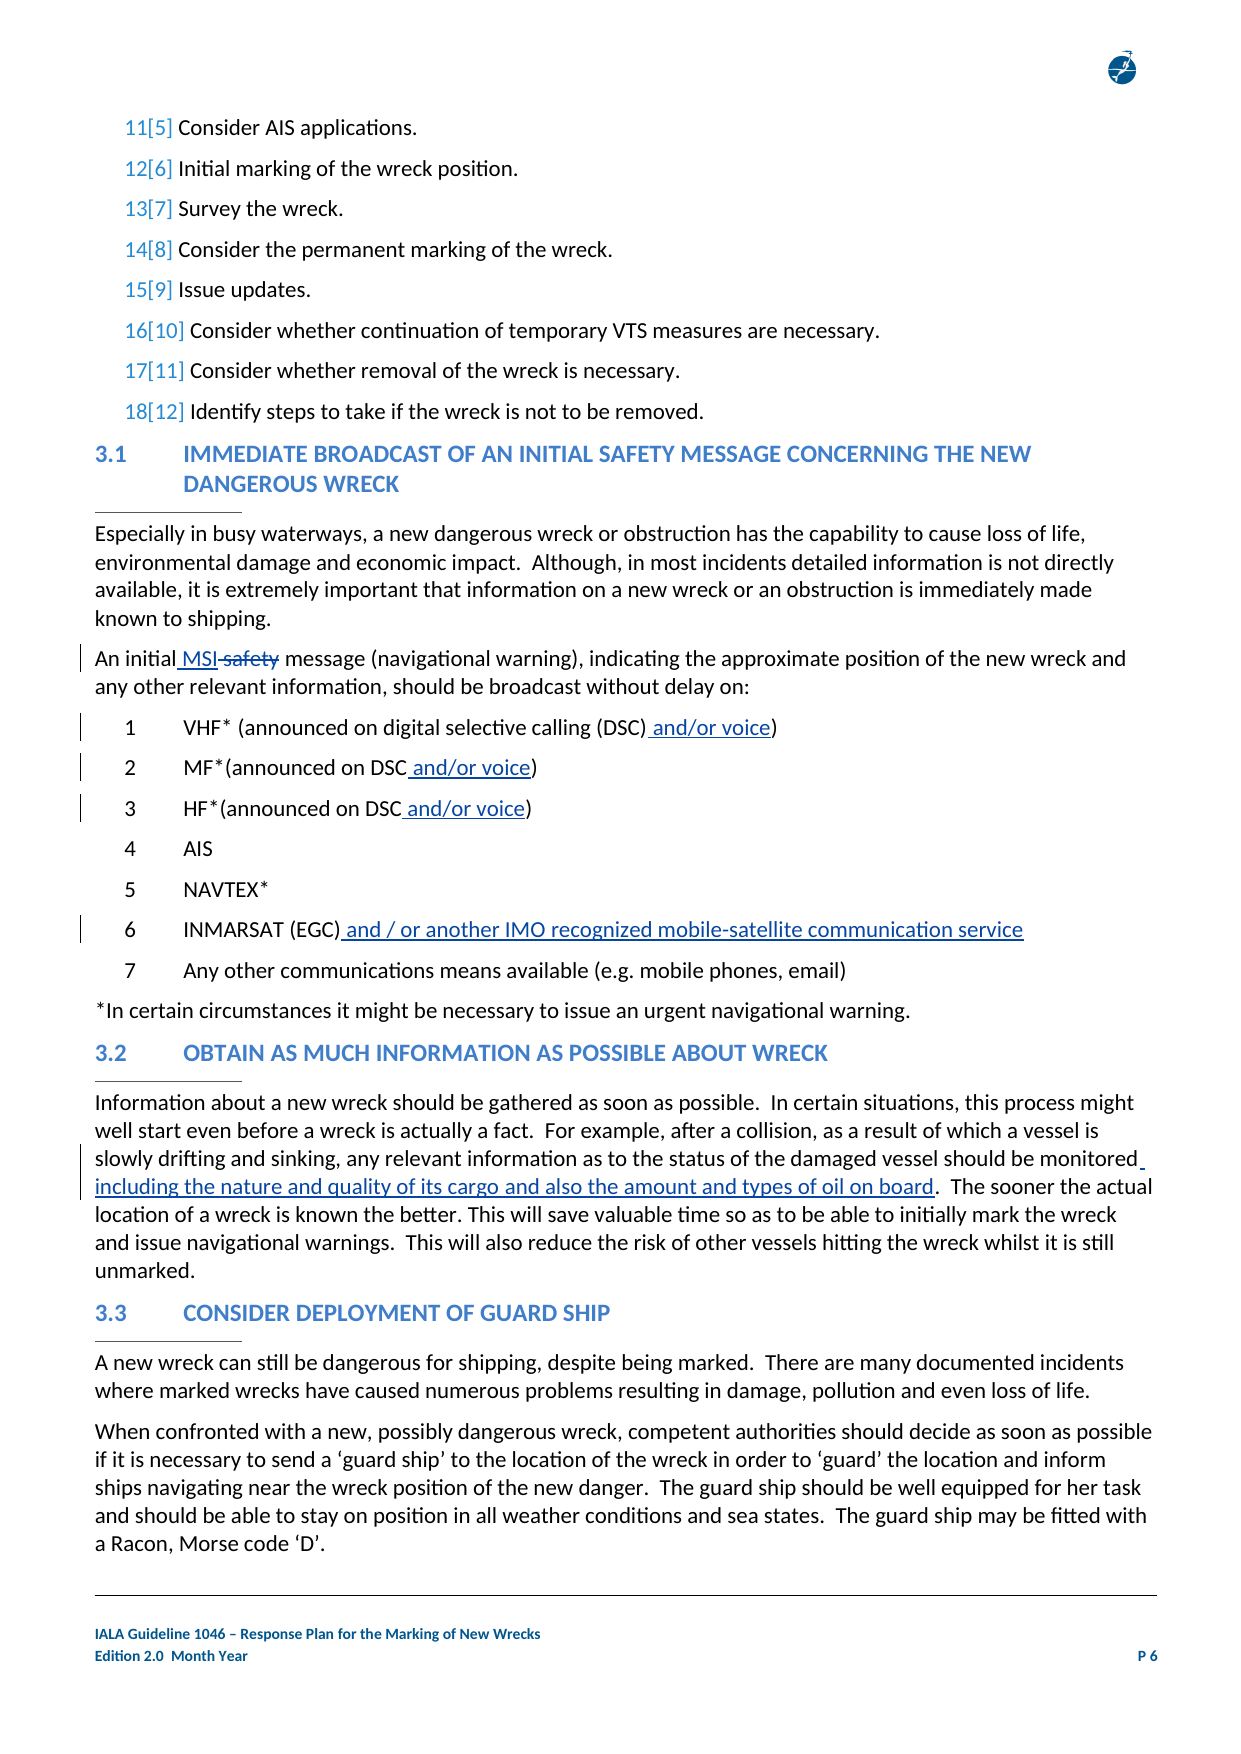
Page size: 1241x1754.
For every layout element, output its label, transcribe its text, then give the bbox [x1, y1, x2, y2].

list Initial marking of the wreck position. [124, 154, 1157, 182]
list Consider AIS applications. [124, 113, 1157, 142]
text When confronted with a new, possibly dangerous wreck, competent authorities should decide as soon as possible if it is necessary to send a ‘guard ship’ to the location of the wreck in order to ‘guard’ the location and inform ships navigating near the wreck position of the new danger. The guard ship should be well equipped for her task and should be able to stay on position in all weather conditions and sea states. The guard ship may be fitted with a Racon, Morse code ‘D’. [94, 1417, 1157, 1557]
text *In certain circumstances it might be necessary to issue an urgent navigational warning. [94, 996, 1157, 1024]
list Identify steps to take if the wreck is not to be removed. [124, 397, 1157, 425]
list NAVTEX* [124, 875, 1157, 903]
list HF*(announced on DSC) [124, 794, 1157, 822]
text An initial message (navigational warning), indicating the approximate position of the new wreck and any other relevant information, should be broadcast without delay on: [94, 644, 1157, 700]
list Consider whether continuation of temporary VTS measures are necessary. [124, 316, 1157, 344]
list Consider whether removal of the wreck is necessary. [124, 357, 1157, 385]
subtitle Consider Deployment of Guard Ship [94, 1297, 1084, 1327]
list AIS [124, 834, 1157, 862]
subtitle Obtain as much information as possible about wreck [94, 1037, 1084, 1067]
picture [1077, 0, 1196, 119]
text Information about a new wreck should be gathered as soon as possible. In certain situations, this process might well start even before a wreck is actually a fact. For example, after a collision, as a result of which a vessel is slowly drifting and sinking, any relevant information as to the status of the damaged vessel should be monitored. The sooner the actual location of a wreck is known the better. This will save valuable time so as to be able to initially mark the wreck and issue navigational warnings. This will also reduce the risk of other vessels hitting the wreck whilst it is still unmarked. [94, 1088, 1157, 1284]
list Any other communications means available (e.g. mobile phones, email) [124, 956, 1157, 984]
list Survey the wreck. [124, 194, 1157, 223]
list Issue updates. [124, 276, 1157, 304]
list MF*(announced on DSC) [124, 753, 1157, 781]
list INMARSAT (EGC) [124, 915, 1157, 943]
text Especially in busy waterways, a new dangerous wreck or obstruction has the capability to cause loss of life, environmental damage and economic impact. Although, in most incidents detailed information is not directly available, it is extremely important that information on a new wreck or an obstruction is immediately made known to shipping. [94, 519, 1157, 632]
list VHF* (announced on digital selective calling (DSC)) [124, 713, 1157, 741]
subtitle Immediate broadcast of an initial Safety message concerning the new dangerous wreck [94, 438, 1084, 499]
list Consider the permanent marking of the wreck. [124, 235, 1157, 263]
text A new wreck can still be dangerous for shipping, despite being marked. There are many documented incidents where marked wrecks have caused numerous problems resulting in damage, pollution and even loss of life. [94, 1348, 1157, 1404]
